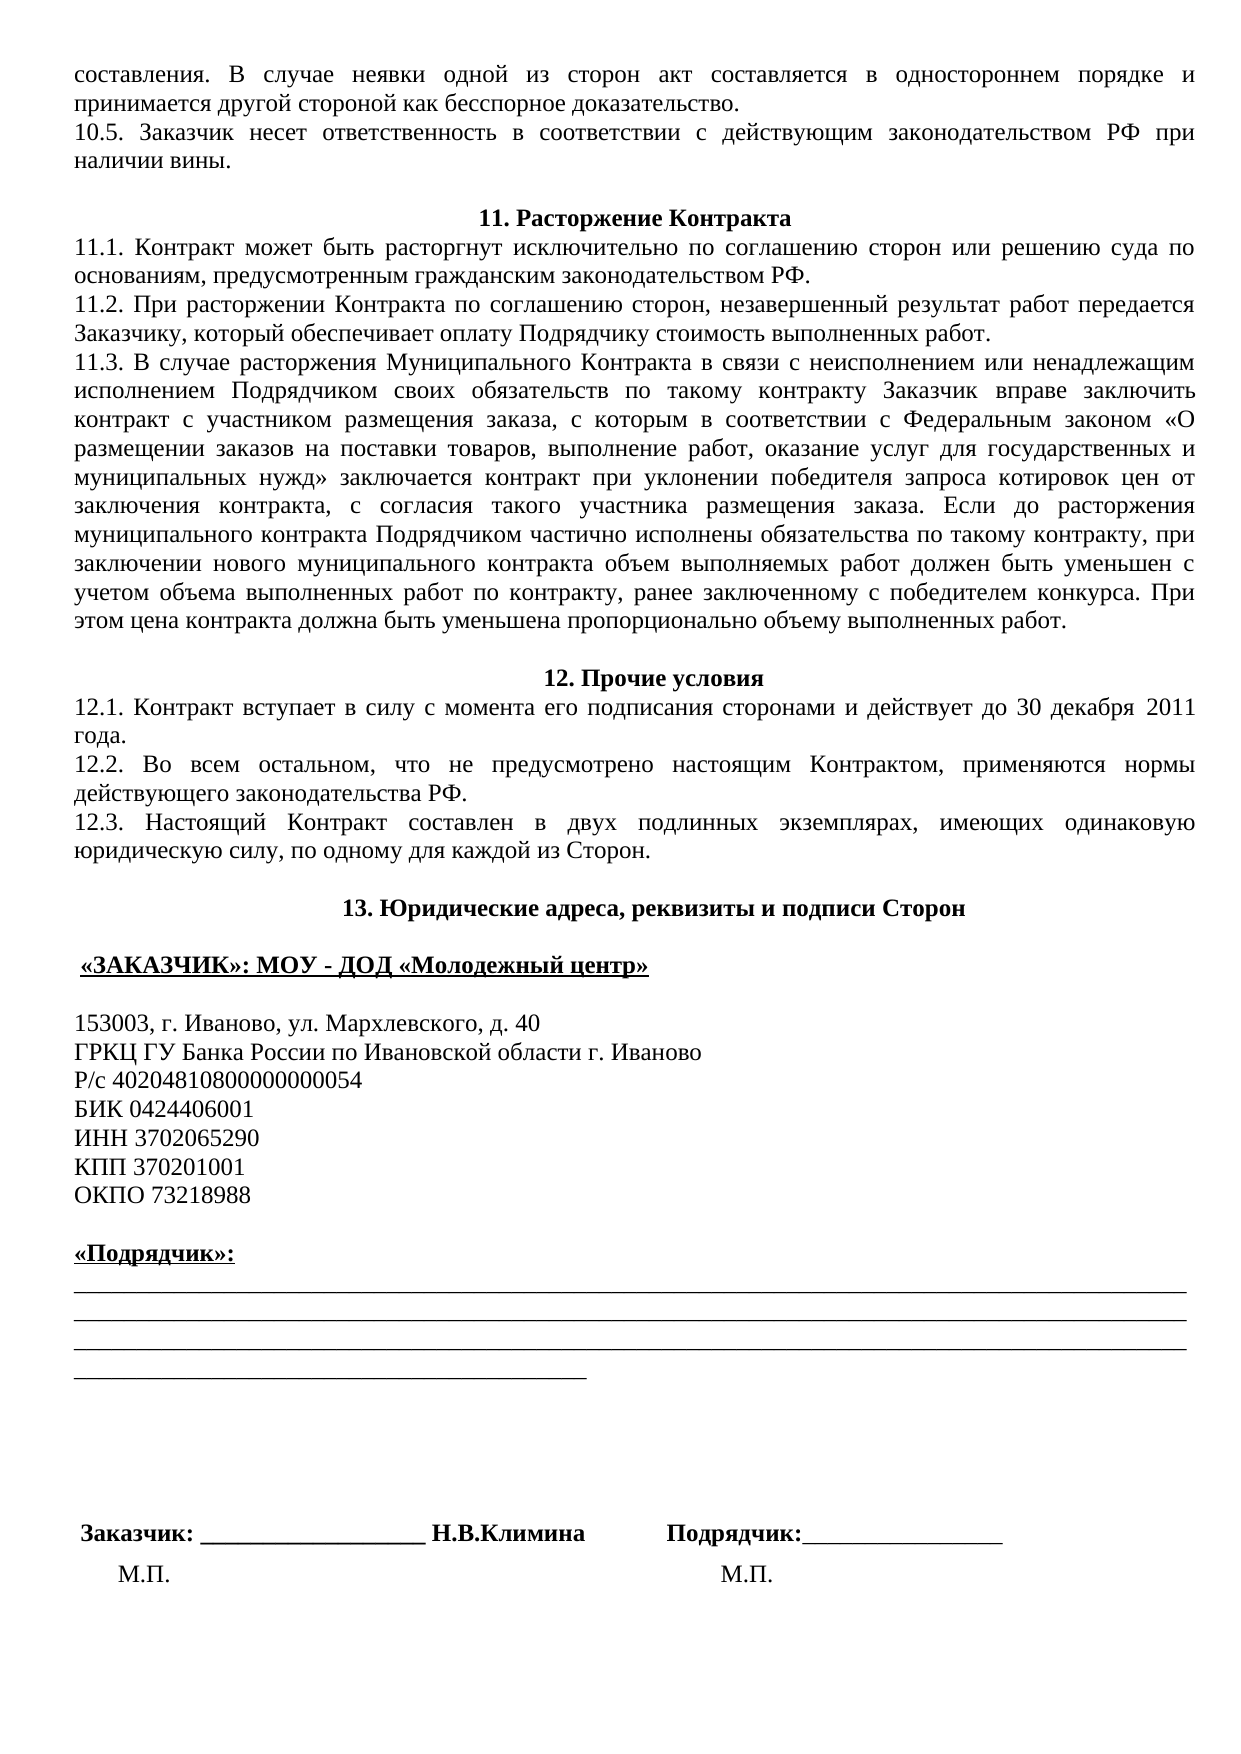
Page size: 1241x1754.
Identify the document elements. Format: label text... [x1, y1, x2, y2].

text 12.2. Во всем остальном, что не предусмотрено настоящим Контрактом, применяются нормы действующего законодательства РФ. [74, 749, 1196, 807]
text ОКПО 73218988 [74, 1180, 1196, 1209]
text М.П. М.П. [74, 1559, 1196, 1588]
text 12.1. Контракт вступает в силу с момента его подписания сторонами и действует до 30 декабря 2011 года. [74, 692, 1196, 749]
text ____________________________________________________________________________________________________________________________________________________________________________________________________________________________________________________________________________________________________________________ [74, 1267, 1196, 1382]
text ГРКЦ ГУ Банка России по Ивановской области г. Иваново [74, 1037, 1196, 1065]
text ИНН 3702065290 [74, 1123, 1196, 1152]
text 11.3. В случае расторжения Муниципального Контракта в связи с неисполнением или ненадлежащим исполнением Подрядчиком своих обязательств по такому контракту Заказчик вправе заключить контракт с участником размещения заказа, с которым в соответствии с Федеральным законом «О размещении заказов на поставки товаров, выполнение работ, оказание услуг для государственных и муниципальных нужд» заключается контракт при уклонении победителя запроса котировок цен от заключения контракта, с согласия такого участника размещения заказа. Если до расторжения муниципального контракта Подрядчиком частично исполнены обязательства по такому контракту, при заключении нового муниципального контракта объем выполняемых работ должен быть уменьшен с учетом объема выполненных работ по контракту, ранее заключенному с победителем конкурса. При этом цена контракта должна быть уменьшена пропорционально объему выполненных работ. [74, 347, 1196, 634]
text КПП 370201001 [74, 1152, 1196, 1180]
text 12.3. Настоящий Контракт составлен в двух подлинных экземплярах, имеющих одинаковую юридическую силу, по одному для каждой из Сторон. [74, 807, 1196, 864]
text «ЗАКАЗЧИК»: МОУ - ДОД «Молодежный центр» [74, 950, 1196, 979]
text 10.5. Заказчик несет ответственность в соответствии с действующим законодательством РФ при наличии вины. [74, 117, 1196, 174]
text Р/с 40204810800000000054 [74, 1065, 1196, 1094]
text 153003, г. Иваново, ул. Мархлевского, д. 40 [74, 1008, 1196, 1037]
text Заказчик: __________________ Н.В.Климина Подрядчик:________________ [74, 1518, 1196, 1547]
text 12. Прочие условия [111, 663, 1196, 692]
text 11. Расторжение Контракта [74, 203, 1196, 232]
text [74, 59, 1196, 117]
text 11.2. При расторжении Контракта по соглашению сторон, незавершенный результат работ передается Заказчику, который обеспечивает оплату Подрядчику стоимость выполненных работ. [74, 289, 1196, 347]
text 13. Юридические адреса, реквизиты и подписи Сторон [111, 893, 1196, 922]
text 11.1. Контракт может быть расторгнут исключительно по соглашению сторон или решению суда по основаниям, предусмотренным гражданским законодательством РФ. [74, 232, 1196, 289]
text БИК 0424406001 [74, 1094, 1196, 1123]
subtitle «Подрядчик»: [74, 1238, 1196, 1267]
